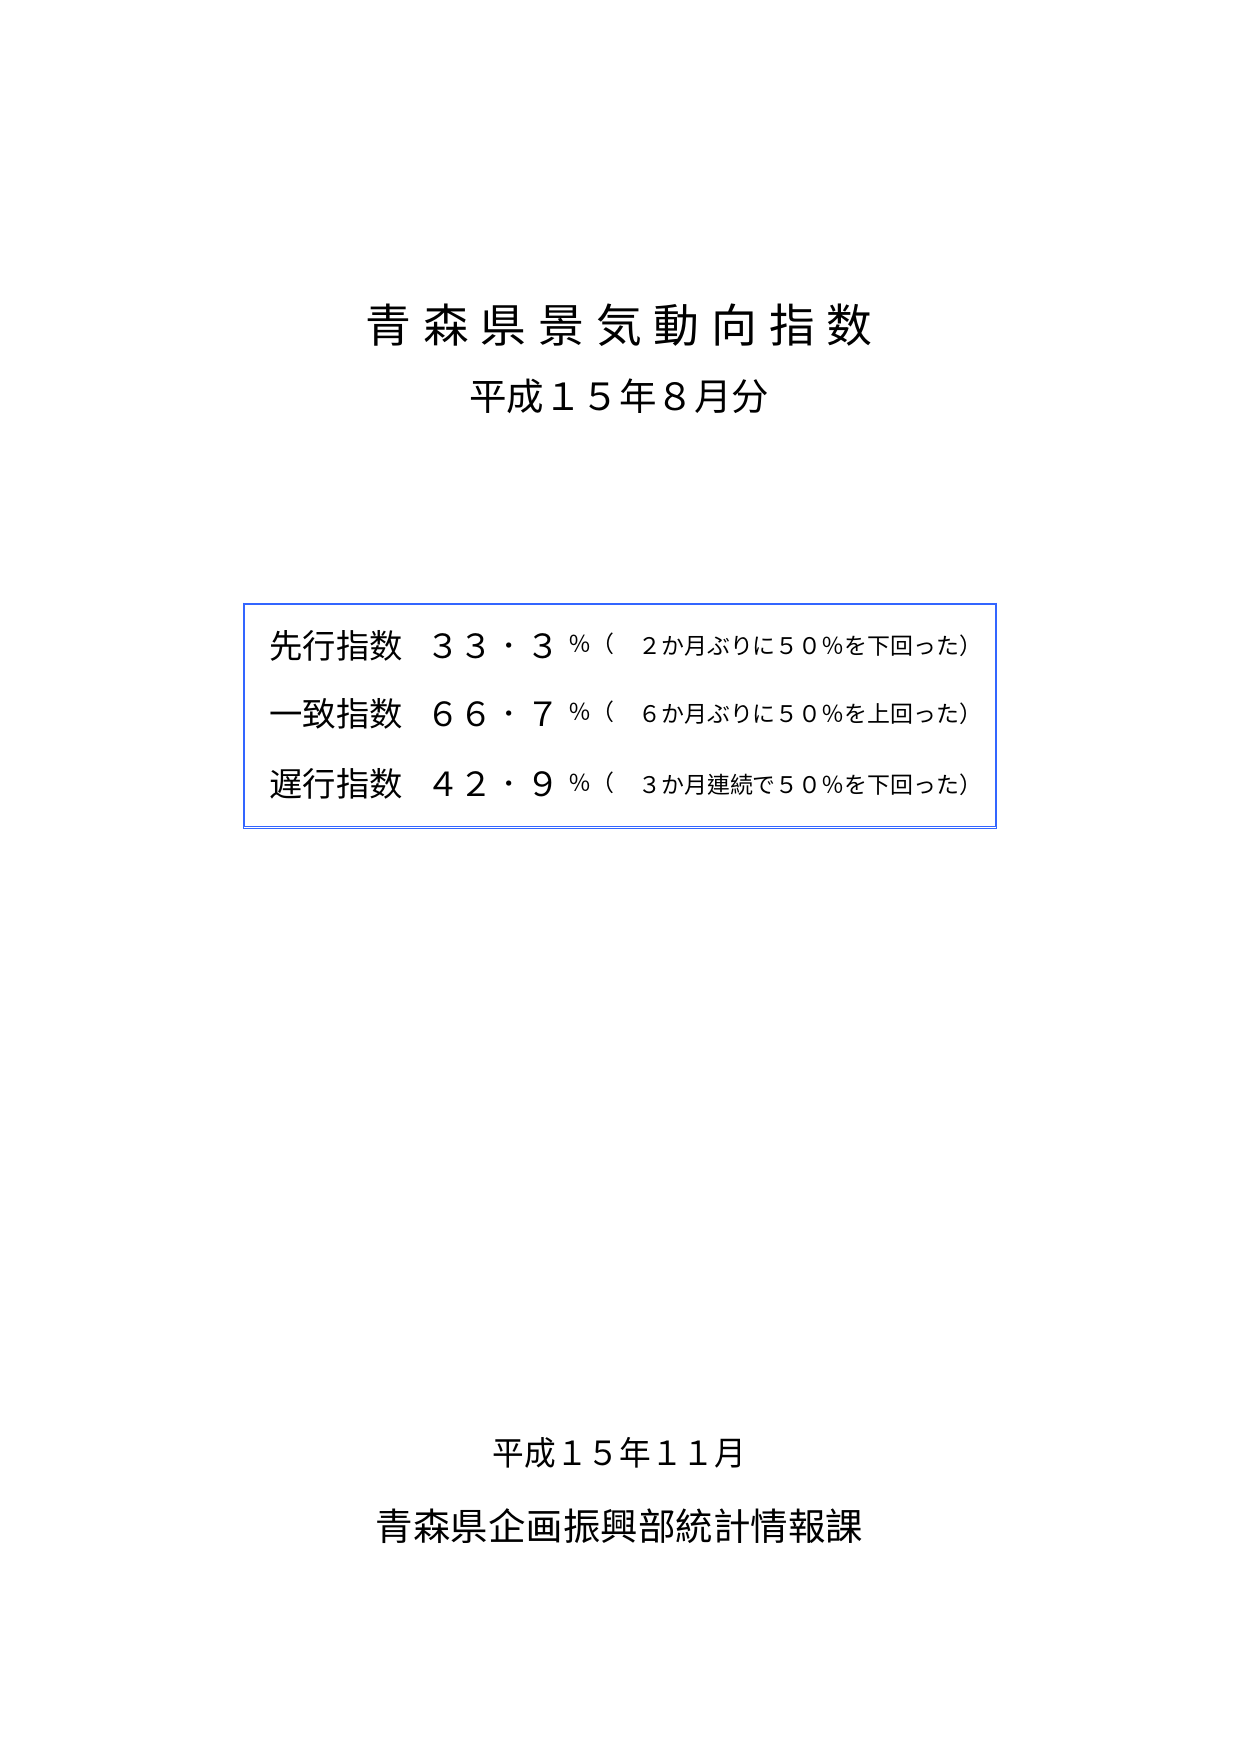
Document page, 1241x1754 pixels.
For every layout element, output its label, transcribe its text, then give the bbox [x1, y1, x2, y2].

text 平成１５年１１月 [106, 1430, 1132, 1475]
text 青 森 県 景 気 動 向 指 数 [106, 294, 1132, 356]
text 青森県企画振興部統計情報課 [106, 1501, 1132, 1552]
table_cell ６か月ぶりに５０％を上回った） [625, 678, 995, 748]
table_cell ４２．９ ％（ [413, 748, 624, 826]
table_header ２か月ぶりに５０％を下回った） [625, 605, 995, 678]
table_header ３３．３ ％（ [413, 605, 624, 678]
table_cell ６６．７ ％（ [413, 678, 624, 748]
table_cell 遅行指数 [245, 748, 412, 826]
table_cell 一致指数 [245, 678, 412, 748]
table_header 先行指数 [245, 605, 412, 678]
text 平成１５年８月分 [106, 370, 1132, 421]
table_cell ３か月連続で５０％を下回った） [625, 748, 995, 826]
